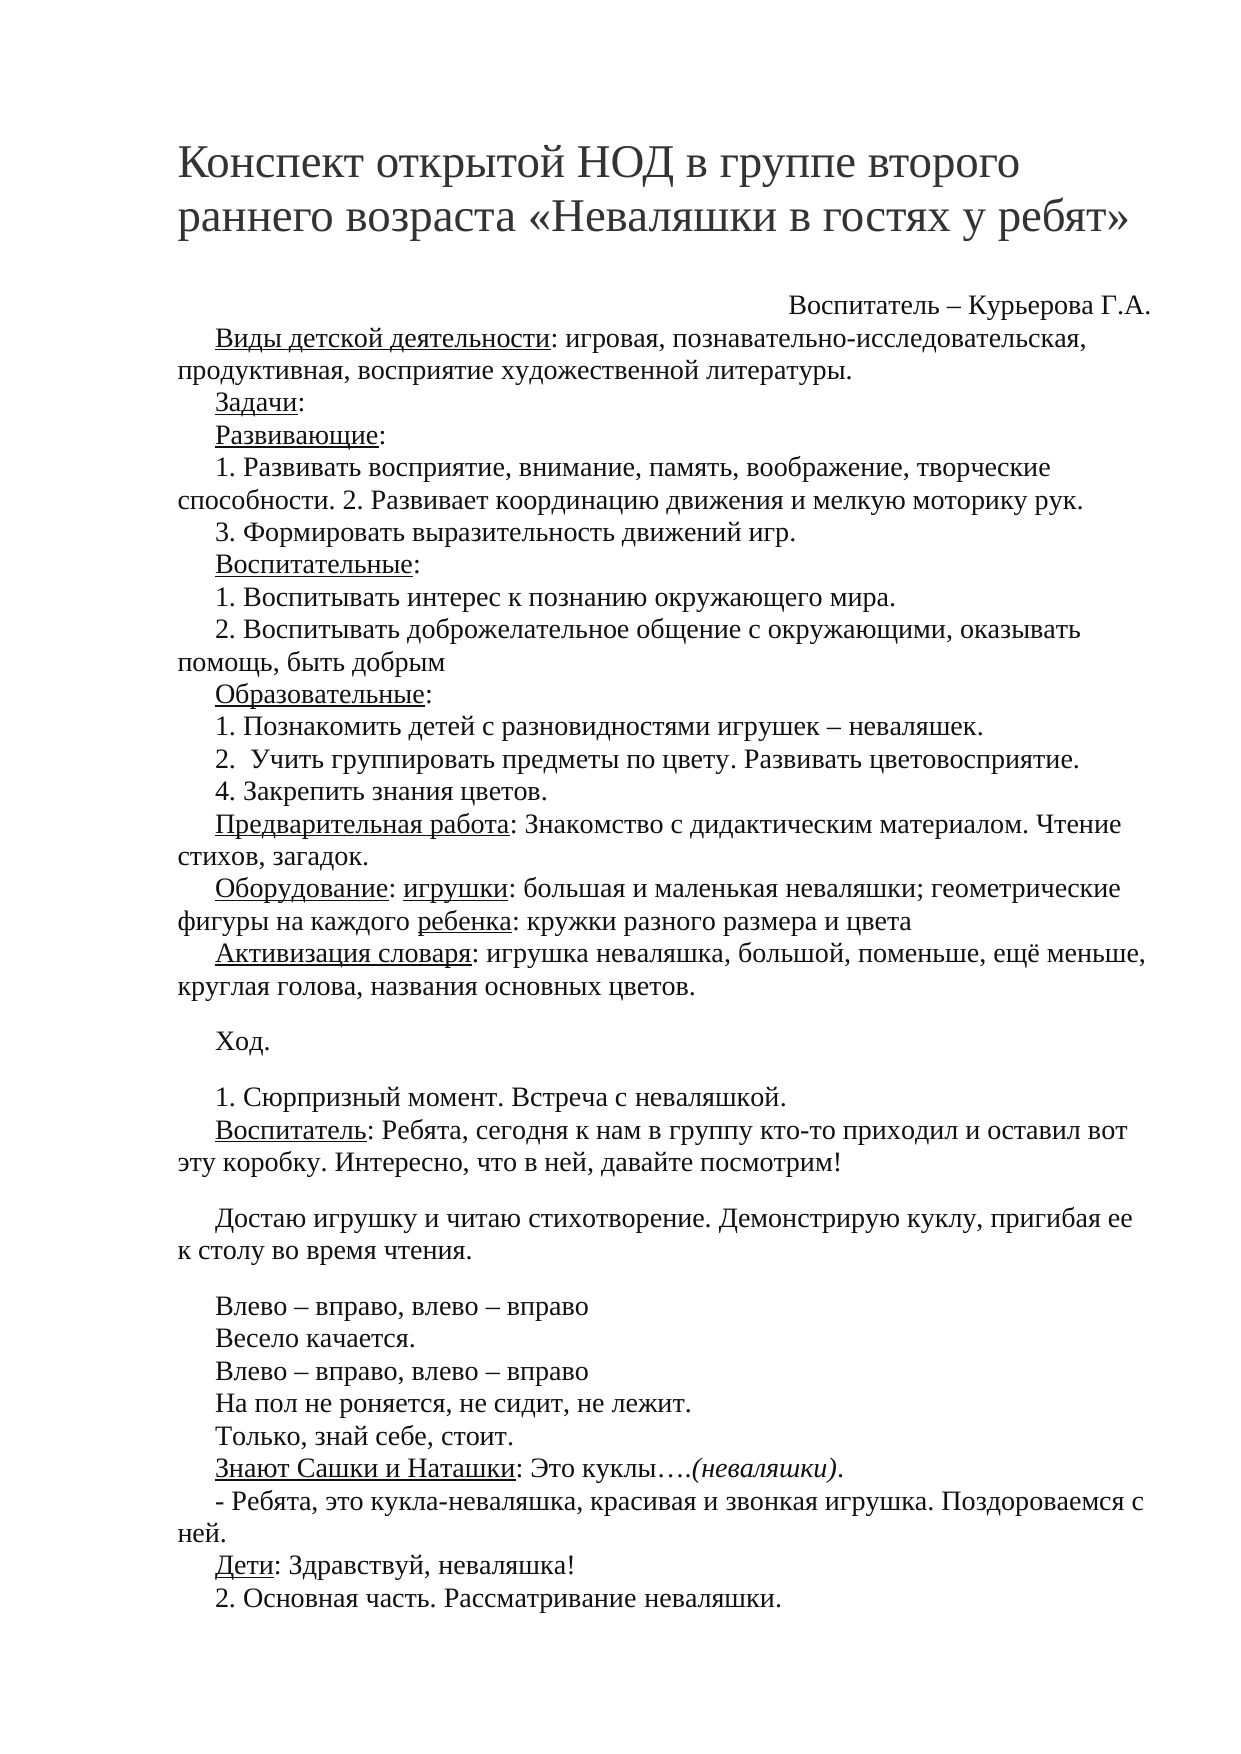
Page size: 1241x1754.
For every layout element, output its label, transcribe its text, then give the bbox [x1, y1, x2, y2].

text 4. Закрепить знания цветов. [177, 774, 1152, 807]
text Влево – вправо, влево – вправо [177, 1289, 1152, 1322]
text 2. Учить группировать предметы по цвету. Развивать цветовосприятие. [177, 742, 1152, 774]
text Достаю игрушку и читаю стихотворение. Демонстрирую куклу, пригибая ее к столу во время чтения. [177, 1201, 1152, 1266]
text Предварительная работа: Знакомство с дидактическим материалом. Чтение стихов, загадок. [177, 807, 1152, 871]
text Воспитатель – Курьерова Г.А. [177, 288, 1152, 321]
text Конспект открытой НОД в группе второго раннего возраста «Неваляшки в гостях у ребят» [177, 134, 1152, 241]
text Задачи: [177, 386, 1152, 418]
text 3. Формировать выразительность движений игр. [177, 515, 1152, 547]
text Оборудование: игрушки: большая и маленькая неваляшки; геометрические фигуры на каждого ребенка: кружки разного размера и цвета [177, 871, 1152, 936]
text Воспитательные: [177, 547, 1152, 580]
text 1. Развивать восприятие, внимание, память, воображение, творческие способности. 2. Развивает координацию движения и мелкую моторику рук. [177, 450, 1152, 515]
text Воспитатель: Ребята, сегодня к нам в группу кто-то приходил и оставил вот эту коробку. Интересно, что в ней, давайте посмотрим! [177, 1113, 1152, 1177]
text На пол не роняется, не сидит, не лежит. [177, 1386, 1152, 1419]
text Влево – вправо, влево – вправо [177, 1354, 1152, 1386]
text Ход. [177, 1024, 1152, 1057]
text Только, знай себе, стоит. [177, 1419, 1152, 1451]
text Образовательные: [177, 677, 1152, 709]
text Дети: Здравствуй, неваляшка! [177, 1548, 1152, 1581]
text Развивающие: [177, 418, 1152, 450]
text 2. Основная часть. Рассматривание неваляшки. [177, 1581, 1152, 1613]
text - Ребята, это кукла-неваляшка, красивая и звонкая игрушка. Поздороваемся с ней. [177, 1483, 1152, 1548]
text 1. Воспитывать интерес к познанию окружающего мира. [177, 580, 1152, 612]
text 1. Познакомить детей с разновидностями игрушек – неваляшек. [177, 709, 1152, 742]
text Активизация словаря: игрушка неваляшка, большой, поменьше, ещё меньше, круглая голова, названия основных цветов. [177, 936, 1152, 1001]
text Весело качается. [177, 1322, 1152, 1354]
text Знают Сашки и Наташки: Это куклы….(неваляшки). [177, 1451, 1152, 1483]
text Виды детской деятельности: игровая, познавательно-исследовательская, продуктивная, восприятие художественной литературы. [177, 321, 1152, 386]
text 1. Сюрпризный момент. Встреча с неваляшкой. [177, 1080, 1152, 1113]
text 2. Воспитывать доброжелательное общение с окружающими, оказывать помощь, быть добрым [177, 612, 1152, 677]
